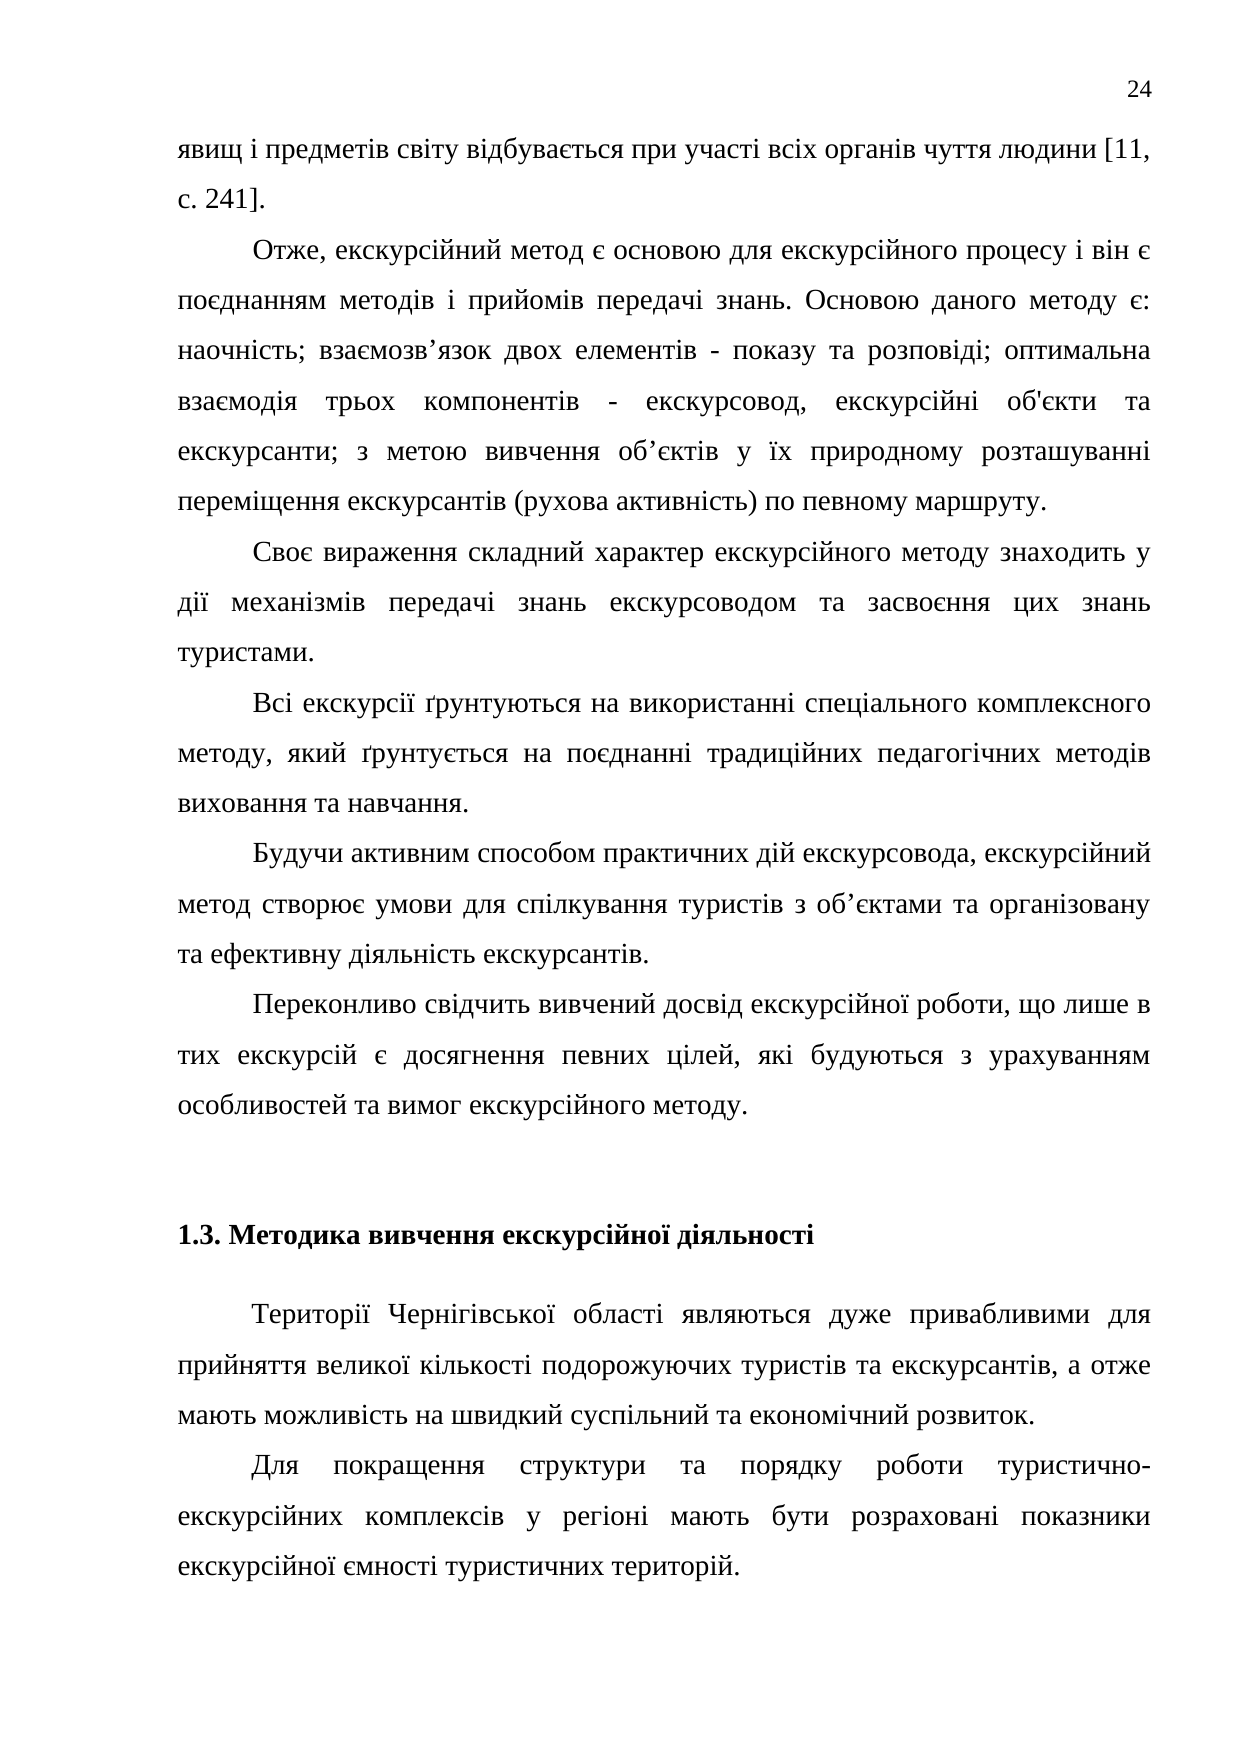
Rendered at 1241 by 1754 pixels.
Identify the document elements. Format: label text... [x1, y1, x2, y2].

subtitle 1.3. Методика вивчення екскурсійної діяльності [177, 1217, 1152, 1251]
text Будучи активним способом практичних дій екскурсовода, екскурсійний метод створює умови для спілкування туристів з об’єктами та організовану та ефективну діяльність екскурсантів. [177, 836, 1152, 970]
text Всі екскурсії ґрунтуються на використанні спеціального комплексного методу, який ґрунтується на поєднанні традиційних педагогічних методів виховання та навчання. [177, 685, 1152, 819]
text Території Чернігівської області являються дуже привабливими для прийняття великої кількості подорожуючих туристів та екскурсантів, а отже мають можливість на швидкий суспільний та економічний розвиток. [177, 1296, 1152, 1431]
text Переконливо свідчить вивчений досвід екскурсійної роботи, що лише в тих екскурсій є досягнення певних цілей, які будуються з урахуванням особливостей та вимог екскурсійного методу. [177, 987, 1152, 1121]
text Для покращення структури та порядку роботи туристично-екскурсійних комплексів у регіоні мають бути розраховані показники екскурсійної ємності туристичних територій. [177, 1447, 1152, 1582]
text Своє вираження складний характер екскурсійного методу знаходить у дії механізмів передачі знань екскурсоводом та засвоєння цих знань туристами. [177, 534, 1152, 668]
text Отже, екскурсійний метод є основою для екскурсійного процесу і він є поєднанням методів і прийомів передачі знань. Основою даного методу є: наочність; взаємозв’язок двох елементів - показу та розповіді; оптимальна взаємодія трьох компонентів - екскурсовод, екскурсійні об'єкти та екскурсанти; з метою вивчення об’єктів у їх природному розташуванні переміщення екскурсантів (рухова активність) по певному маршруту. [177, 232, 1152, 517]
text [177, 131, 1152, 215]
